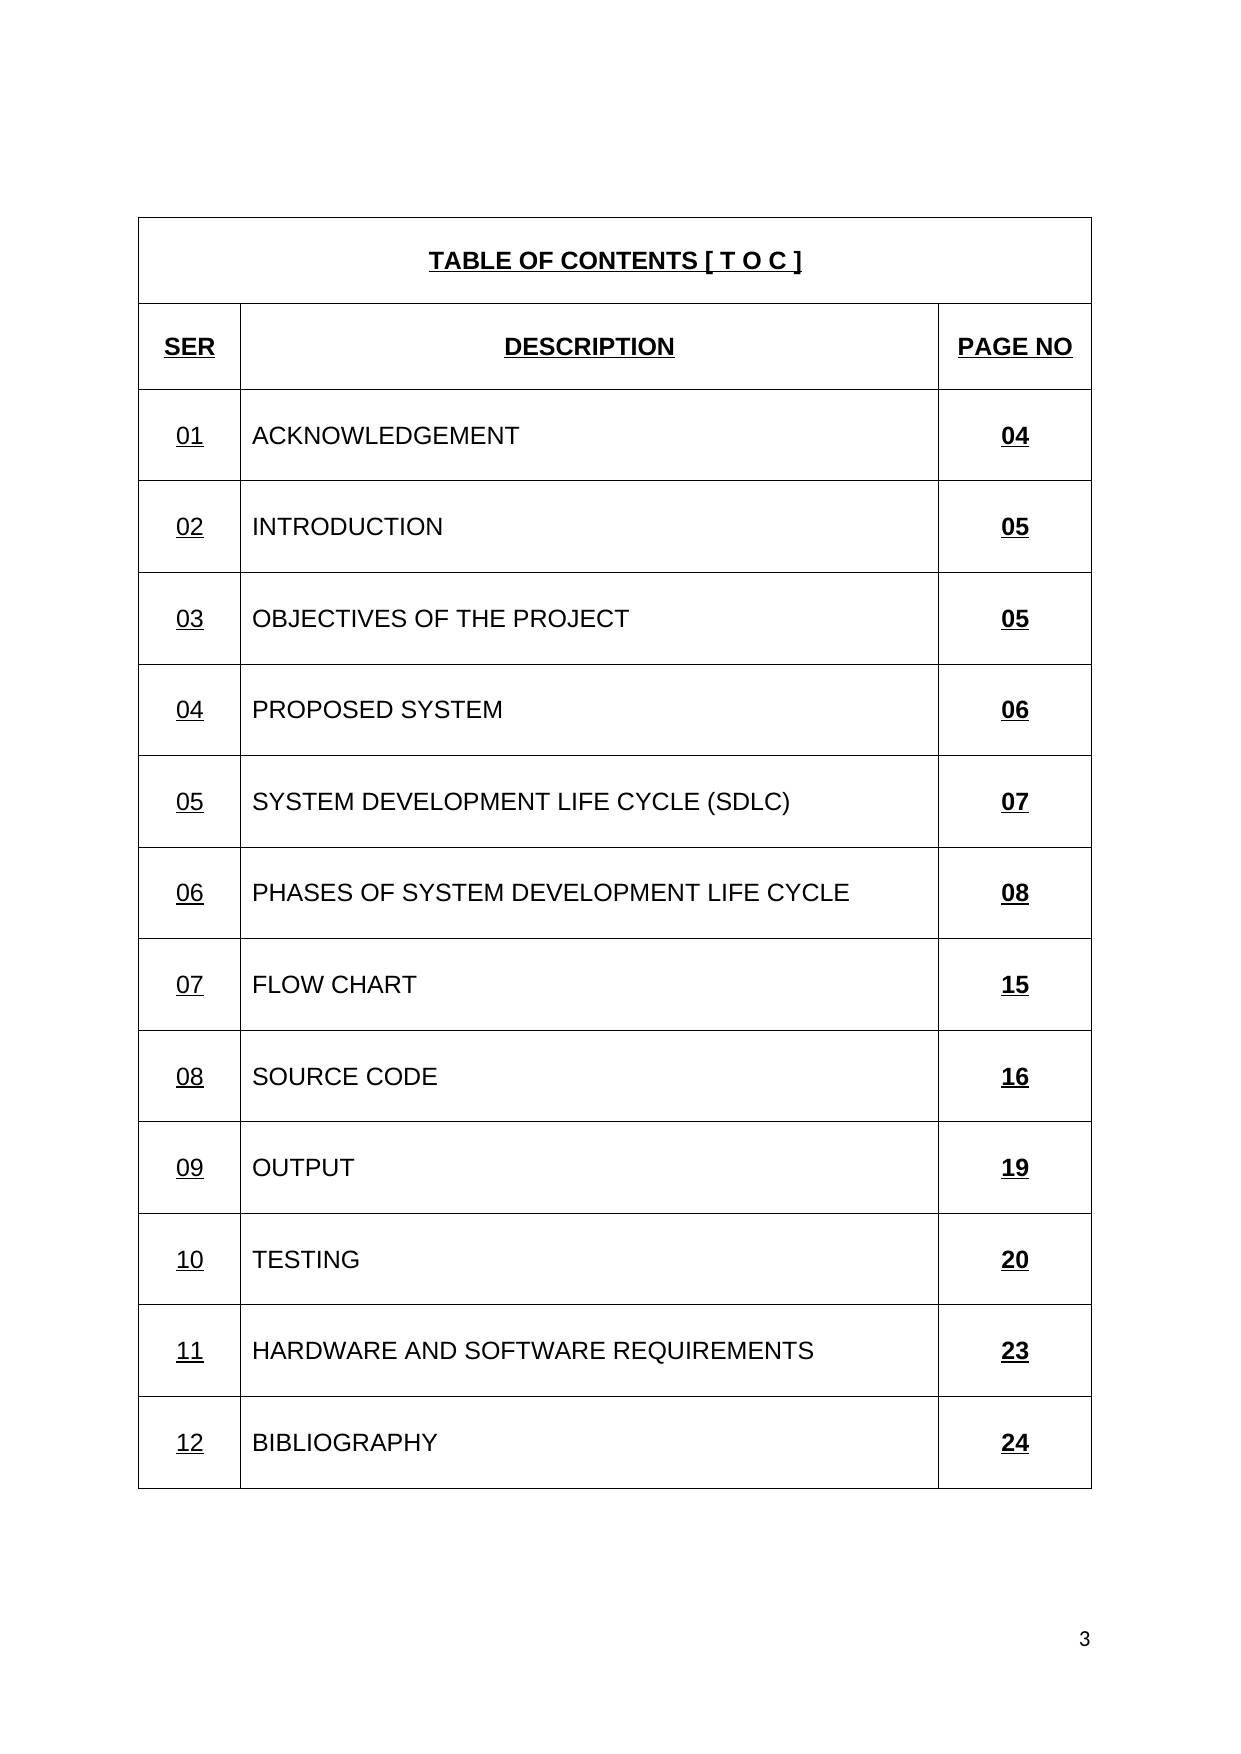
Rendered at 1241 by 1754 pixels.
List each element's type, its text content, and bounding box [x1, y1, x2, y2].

table_cell 20 [939, 1214, 1091, 1304]
table_cell SYSTEM DEVELOPMENT LIFE CYCLE (SDLC) [241, 756, 938, 847]
table_cell 07 [939, 756, 1091, 847]
table_cell 08 [939, 848, 1091, 938]
table_cell 12 [139, 1397, 240, 1487]
table_cell 05 [939, 481, 1091, 572]
table_cell PHASES OF SYSTEM DEVELOPMENT LIFE CYCLE [241, 848, 938, 938]
table_cell 09 [139, 1122, 240, 1213]
table_cell TESTING [241, 1214, 938, 1304]
table_cell 06 [139, 848, 240, 938]
table_header TABLE OF CONTENTS [ T O C ] [139, 218, 1091, 303]
table_cell 06 [939, 665, 1091, 755]
table_cell HARDWARE AND SOFTWARE REQUIREMENTS [241, 1305, 938, 1396]
table_cell 08 [139, 1031, 240, 1121]
table_cell 19 [939, 1122, 1091, 1213]
table_cell PROPOSED SYSTEM [241, 665, 938, 755]
table_cell 04 [139, 665, 240, 755]
table_cell 05 [939, 573, 1091, 663]
table_cell 04 [939, 390, 1091, 480]
table_cell 10 [139, 1214, 240, 1304]
table_cell FLOW CHART [241, 939, 938, 1030]
table_cell ACKNOWLEDGEMENT [241, 390, 938, 480]
table_cell INTRODUCTION [241, 481, 938, 572]
table_cell 16 [939, 1031, 1091, 1121]
table_cell 01 [139, 390, 240, 480]
table_cell SOURCE CODE [241, 1031, 938, 1121]
table_cell SER [139, 304, 240, 389]
table_cell 02 [139, 481, 240, 572]
table_cell BIBLIOGRAPHY [241, 1397, 938, 1487]
table_cell 15 [939, 939, 1091, 1030]
table_cell 03 [139, 573, 240, 663]
table_cell 07 [139, 939, 240, 1030]
table_cell OBJECTIVES OF THE PROJECT [241, 573, 938, 663]
table_cell DESCRIPTION [241, 304, 938, 389]
table_cell PAGE NO [939, 304, 1091, 389]
table_cell 23 [939, 1305, 1091, 1396]
table_cell OUTPUT [241, 1122, 938, 1213]
table_cell 11 [139, 1305, 240, 1396]
table_cell 24 [939, 1397, 1091, 1487]
table_cell 05 [139, 756, 240, 847]
